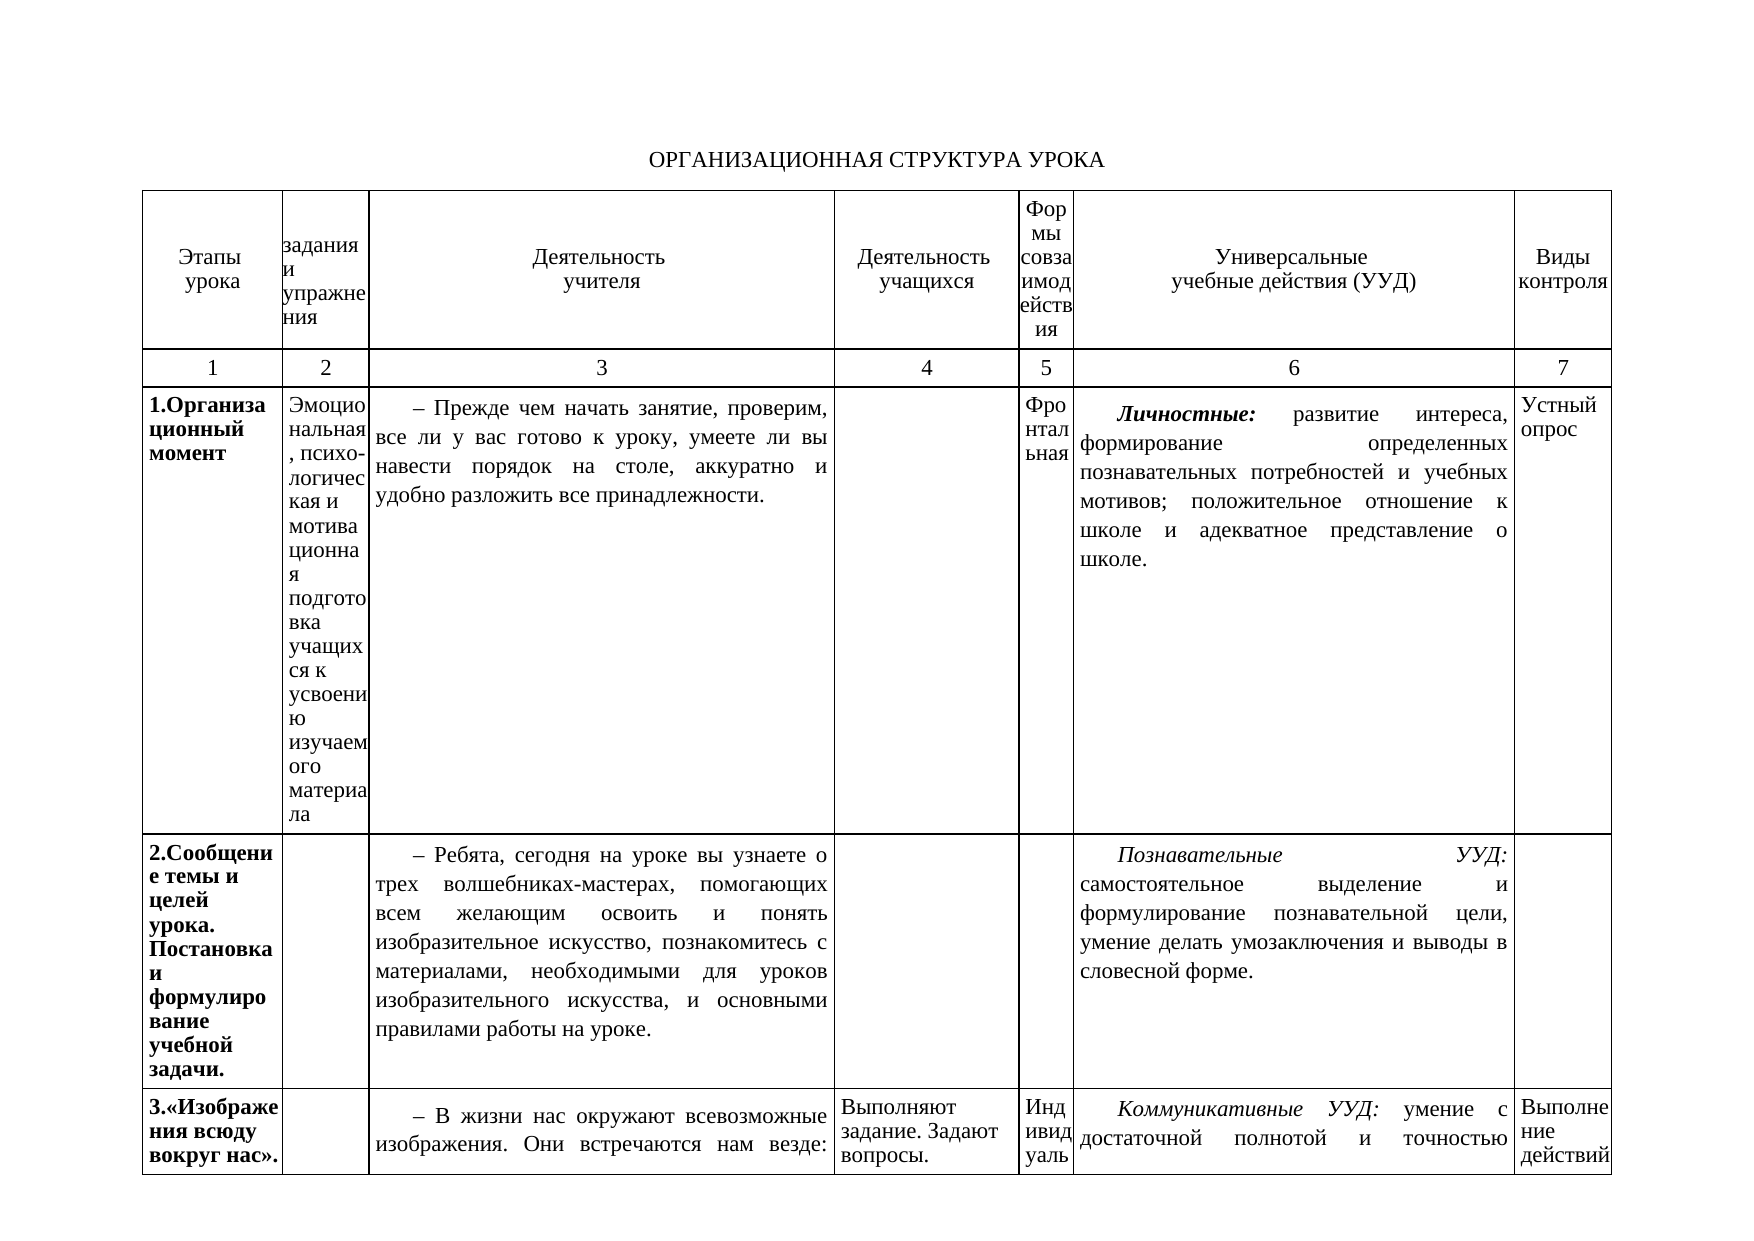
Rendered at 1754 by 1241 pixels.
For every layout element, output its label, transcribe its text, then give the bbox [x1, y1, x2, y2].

table_cell 1 [143, 350, 282, 386]
table_cell 5 [1020, 350, 1073, 386]
table_cell 7 [1515, 350, 1611, 386]
table_header задания и упражнения [283, 191, 368, 348]
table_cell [1515, 1089, 1611, 1174]
table_cell [835, 835, 1018, 1088]
text Организационная структура урока [59, 146, 1695, 172]
table_cell – Ребята, сегодня на уроке вы узнаете о трех волшебниках-мастерах, помогающих всем желающим освоить и понять изобразительное искусство, познакомитесь с материалами, необходимыми для уроков изобразительного искусства, и основными правилами работы на уроке. [370, 835, 834, 1088]
table_cell [1020, 835, 1073, 1088]
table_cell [143, 1089, 282, 1174]
table_header Универсальные учебные действия (УУД) [1074, 191, 1514, 348]
table_cell 2.Сообщение темы и целей урока. Постановка и формулирование учебной задачи. [143, 835, 282, 1088]
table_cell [283, 1089, 368, 1174]
table_header Деятельность учащихся [835, 191, 1018, 348]
table_header Деятельность учителя [370, 191, 834, 348]
table_cell 2 [283, 350, 368, 386]
table_header Виды контроля [1515, 191, 1611, 348]
table_header Формы совзаимодействия [1020, 191, 1073, 348]
table_cell [1515, 835, 1611, 1088]
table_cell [835, 1089, 1018, 1174]
table_cell 1.Организационный момент [143, 388, 282, 833]
table_cell 6 [1074, 350, 1514, 386]
table_cell – Прежде чем начать занятие, проверим, все ли у вас готово к уроку, умеете ли вы навести порядок на столе, аккуратно и удобно разложить все принадлежности. [370, 388, 834, 833]
table_cell Фронтальная [1020, 388, 1073, 833]
table_cell [835, 388, 1018, 833]
table_cell Устный опрос [1515, 388, 1611, 833]
table_cell 3 [370, 350, 834, 386]
table_cell Познавательные УУД: самостоятельное выделение и формулирование познавательной цели, умение делать умозаключения и выводы в словесной форме. [1074, 835, 1514, 1088]
table_header Этапы урока [143, 191, 282, 348]
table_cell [1074, 1089, 1514, 1174]
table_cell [370, 1089, 834, 1174]
table_cell 4 [835, 350, 1018, 386]
table_cell Личностные: развитие интереса, формирование определенных познавательных потребностей и учебных мотивов; положительное отношение к школе и адекватное представление о школе. [1074, 388, 1514, 833]
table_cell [1020, 1089, 1073, 1174]
table_cell [283, 835, 368, 1088]
table_cell Эмоциональная, психо-логическая и мотивационная подготовка учащихся к усвоению изучаемого материала [283, 388, 368, 833]
